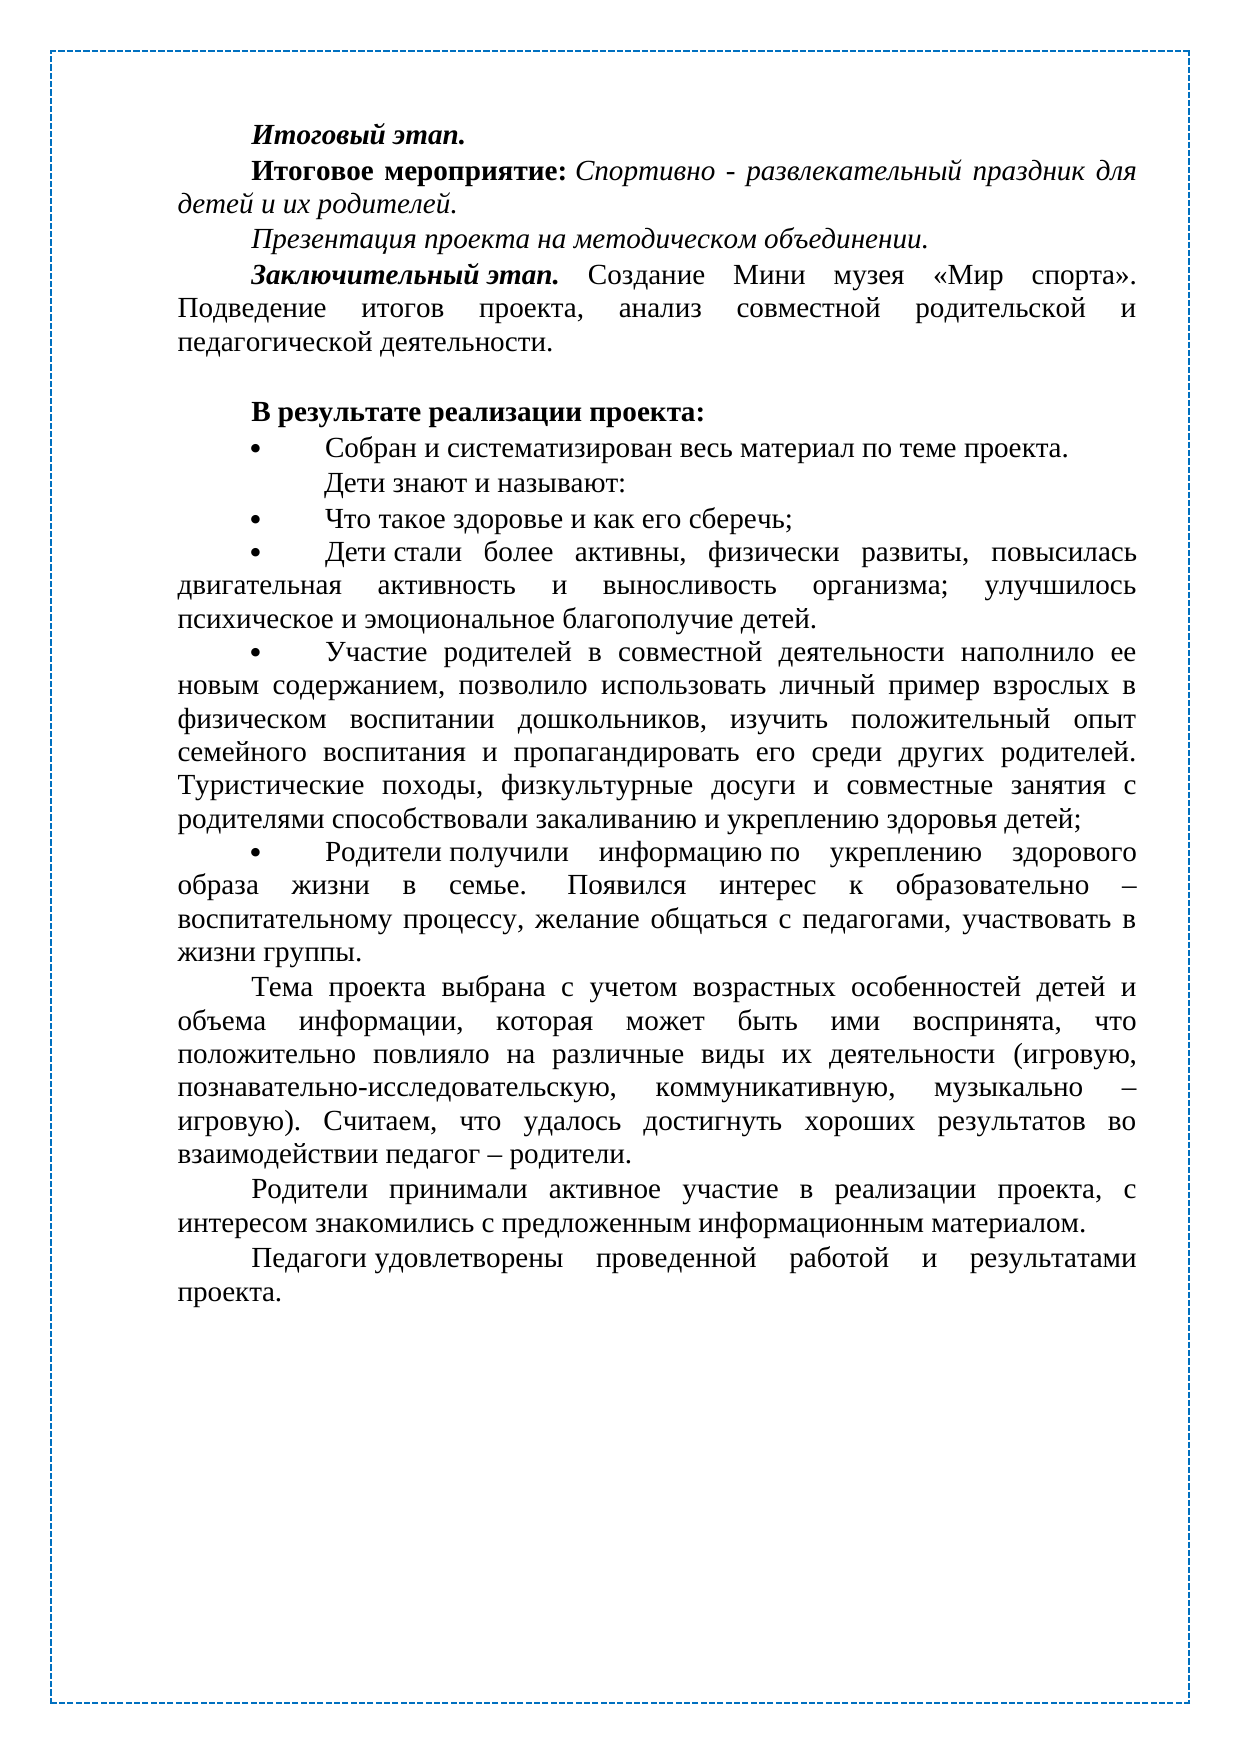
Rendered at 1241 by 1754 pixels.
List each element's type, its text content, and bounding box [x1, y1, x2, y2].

text Презентация проекта на методическом объединении. [177, 222, 1137, 256]
text Родители принимали активное участие в реализации проекта, с интересом знакомились с предложенным информационным материалом. [177, 1172, 1137, 1239]
list Дети стали более активны, физически развиты, повысилась двигательная активность и выносливость организма; улучшилось психическое и эмоциональное благополучие детей. [177, 535, 1137, 635]
list Что такое здоровье и как его сберечь; [177, 501, 1137, 535]
text Итоговый этап. [177, 118, 1152, 151]
text Педагоги удовлетворены проведенной работой и результатами проекта. [177, 1241, 1137, 1308]
text В результате реализации проекта: [177, 395, 1137, 428]
list Собран и систематизирован весь материал по теме проекта. [177, 431, 1137, 464]
list Родители получили информацию по укреплению здорового образа жизни в семье. Появился интерес к образовательно – воспитательному процессу, желание общаться с педагогами, участвовать в жизни группы. [177, 835, 1137, 968]
text Дети знают и называют: [177, 466, 1137, 499]
text Тема проекта выбрана с учетом возрастных особенностей детей и объема информации, которая может быть ими воспринята, что положительно повлияло на различные виды их деятельности (игровую, познавательно-исследовательскую, коммуникативную, музыкально – игровую). Считаем, что удалось достигнуть хороших результатов во взаимодействии педагог – родители. [177, 970, 1137, 1170]
list Участие родителей в совместной деятельности наполнило ее новым содержанием, позволило использовать личный пример взрослых в физическом воспитании дошкольников, изучить положительный опыт семейного воспитания и пропагандировать его среди других родителей. Туристические походы, физкультурные досуги и совместные занятия с родителями способствовали закаливанию и укреплению здоровья детей; [177, 635, 1137, 835]
text Заключительный этап. Создание Мини музея «Мир спорта». Подведение итогов проекта, анализ совместной родительской и педагогической деятельности. [177, 258, 1137, 358]
text Итоговое мероприятие: Спортивно - развлекательный праздник для детей и их родителей. [177, 153, 1137, 220]
